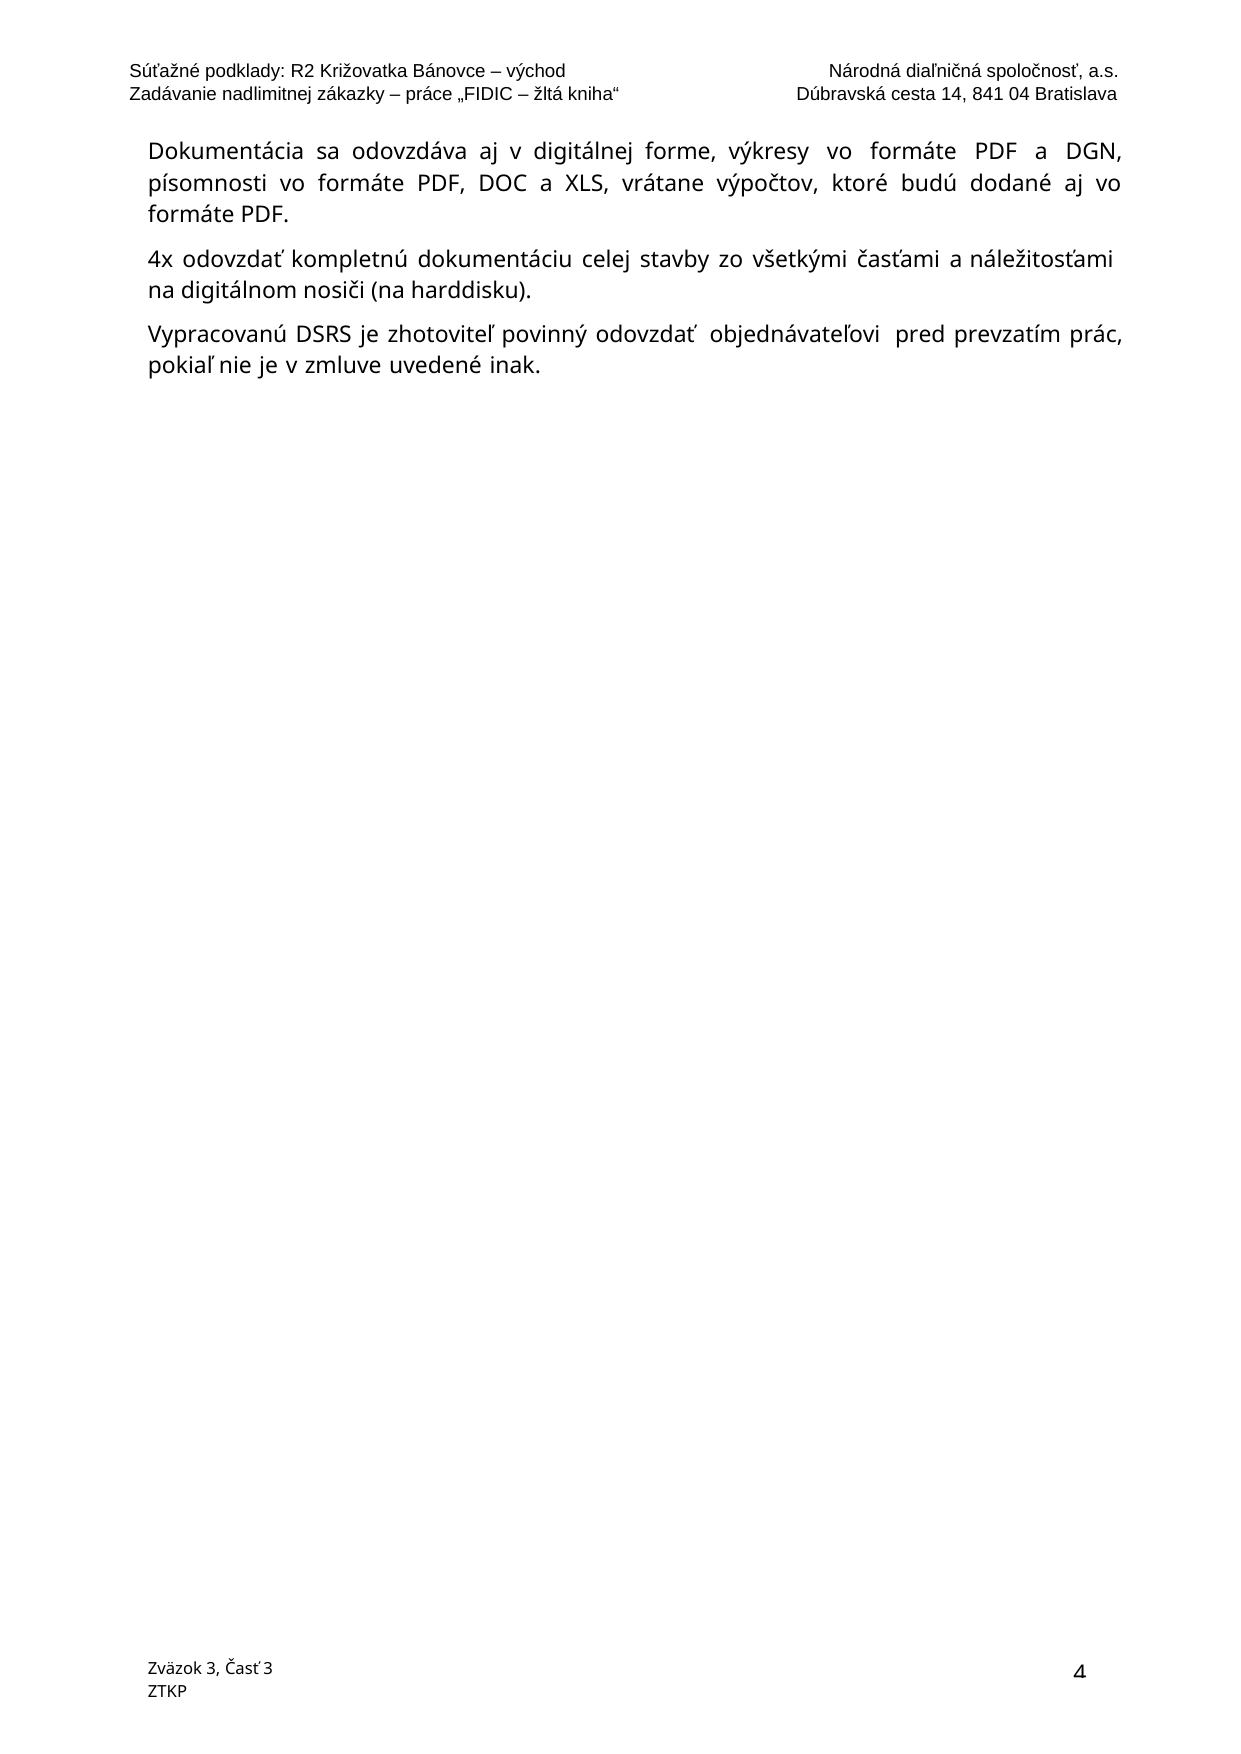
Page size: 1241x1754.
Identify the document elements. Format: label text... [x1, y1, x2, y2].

text Vypracovanú DSRS je zhotoviteľ povinný odovzdať objednávateľovi pred prevzatím prác, pokiaľ nie je v zmluve uvedené inak. [148, 318, 1123, 380]
text 4x odovzdať kompletnú dokumentáciu celej stavby zo všetkými časťami a náležitosťami na digitálnom nosiči (na harddisku). [148, 243, 1123, 306]
text Dokumentácia sa odovzdáva aj v digitálnej forme, výkresy vo formáte PDF a DGN, písomnosti vo formáte PDF, DOC a XLS, vrátane výpočtov, ktoré budú dodané aj vo formáte PDF. [148, 135, 1123, 229]
